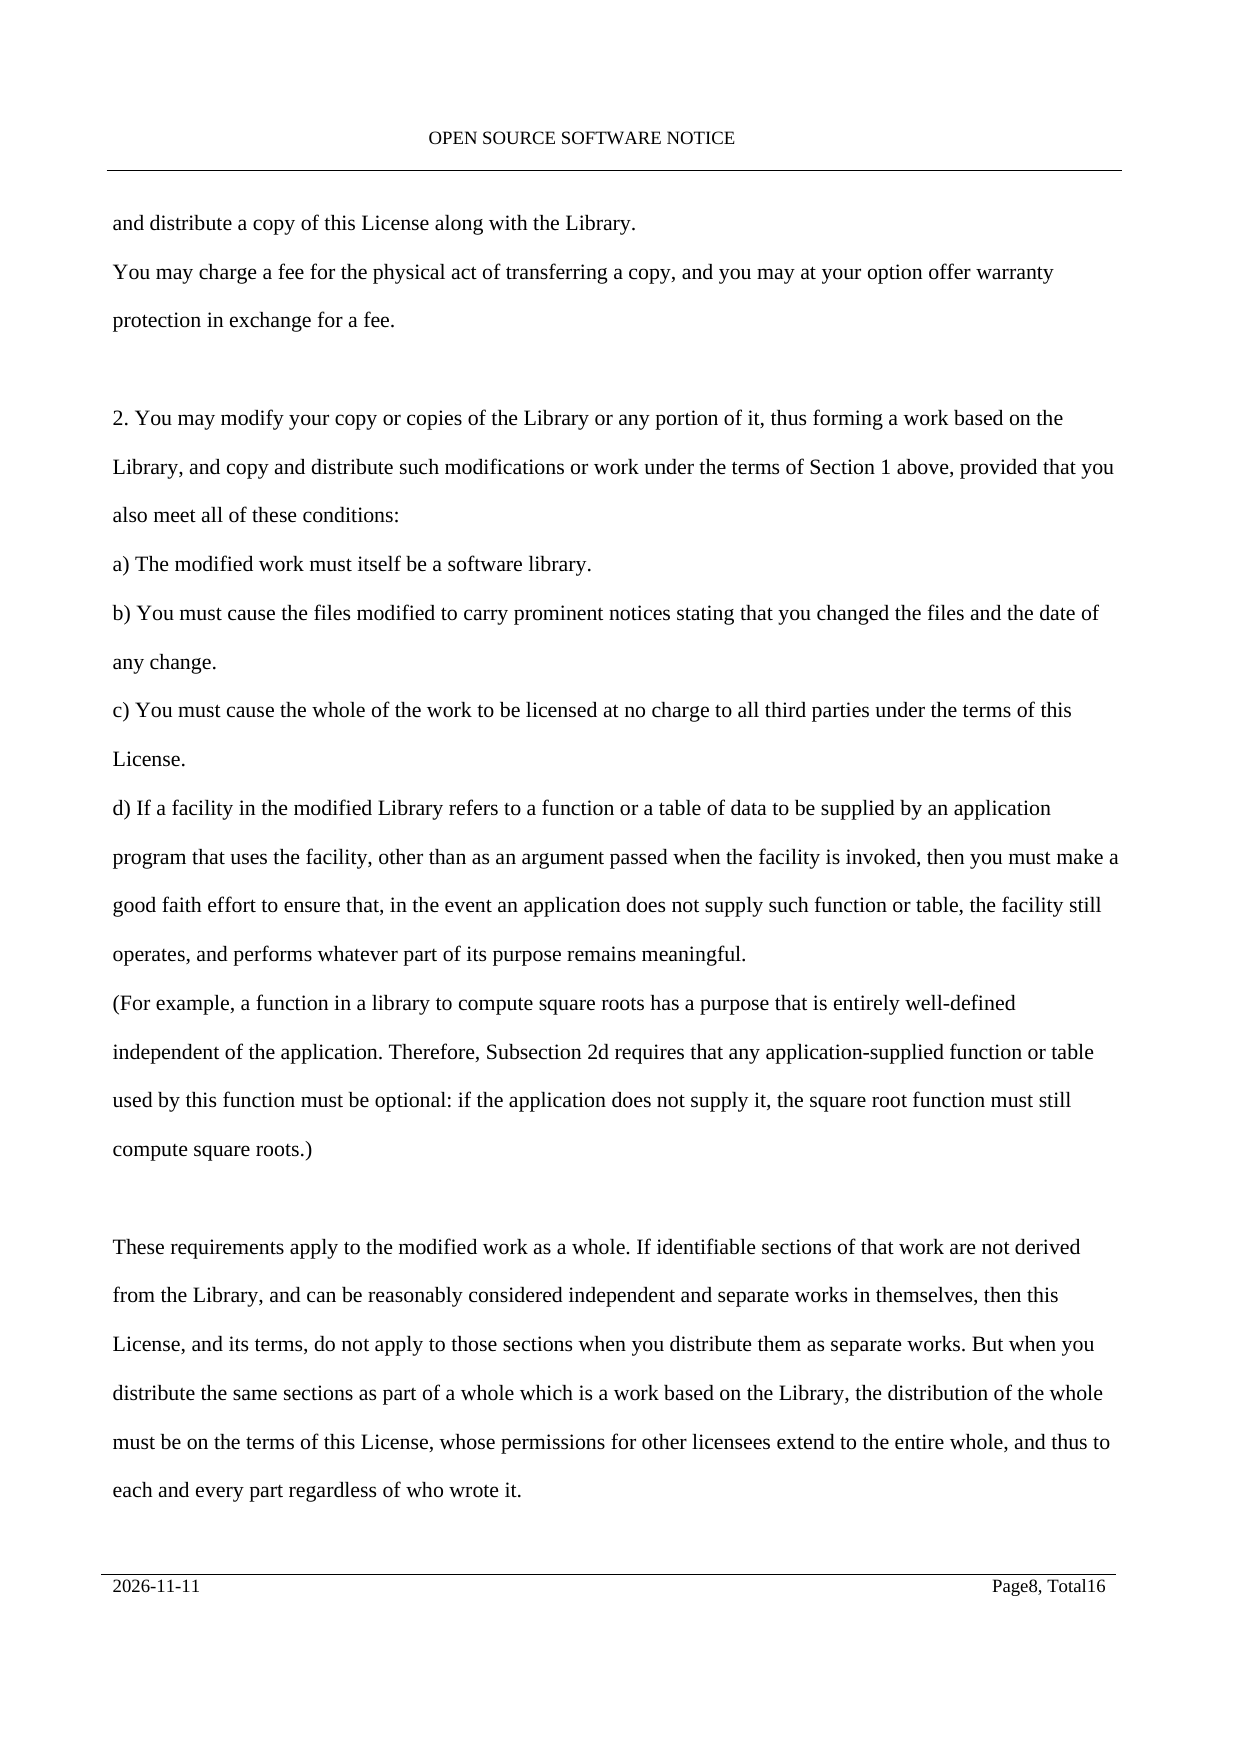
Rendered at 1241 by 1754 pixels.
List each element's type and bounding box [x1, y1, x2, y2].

text [112, 206, 1128, 1506]
